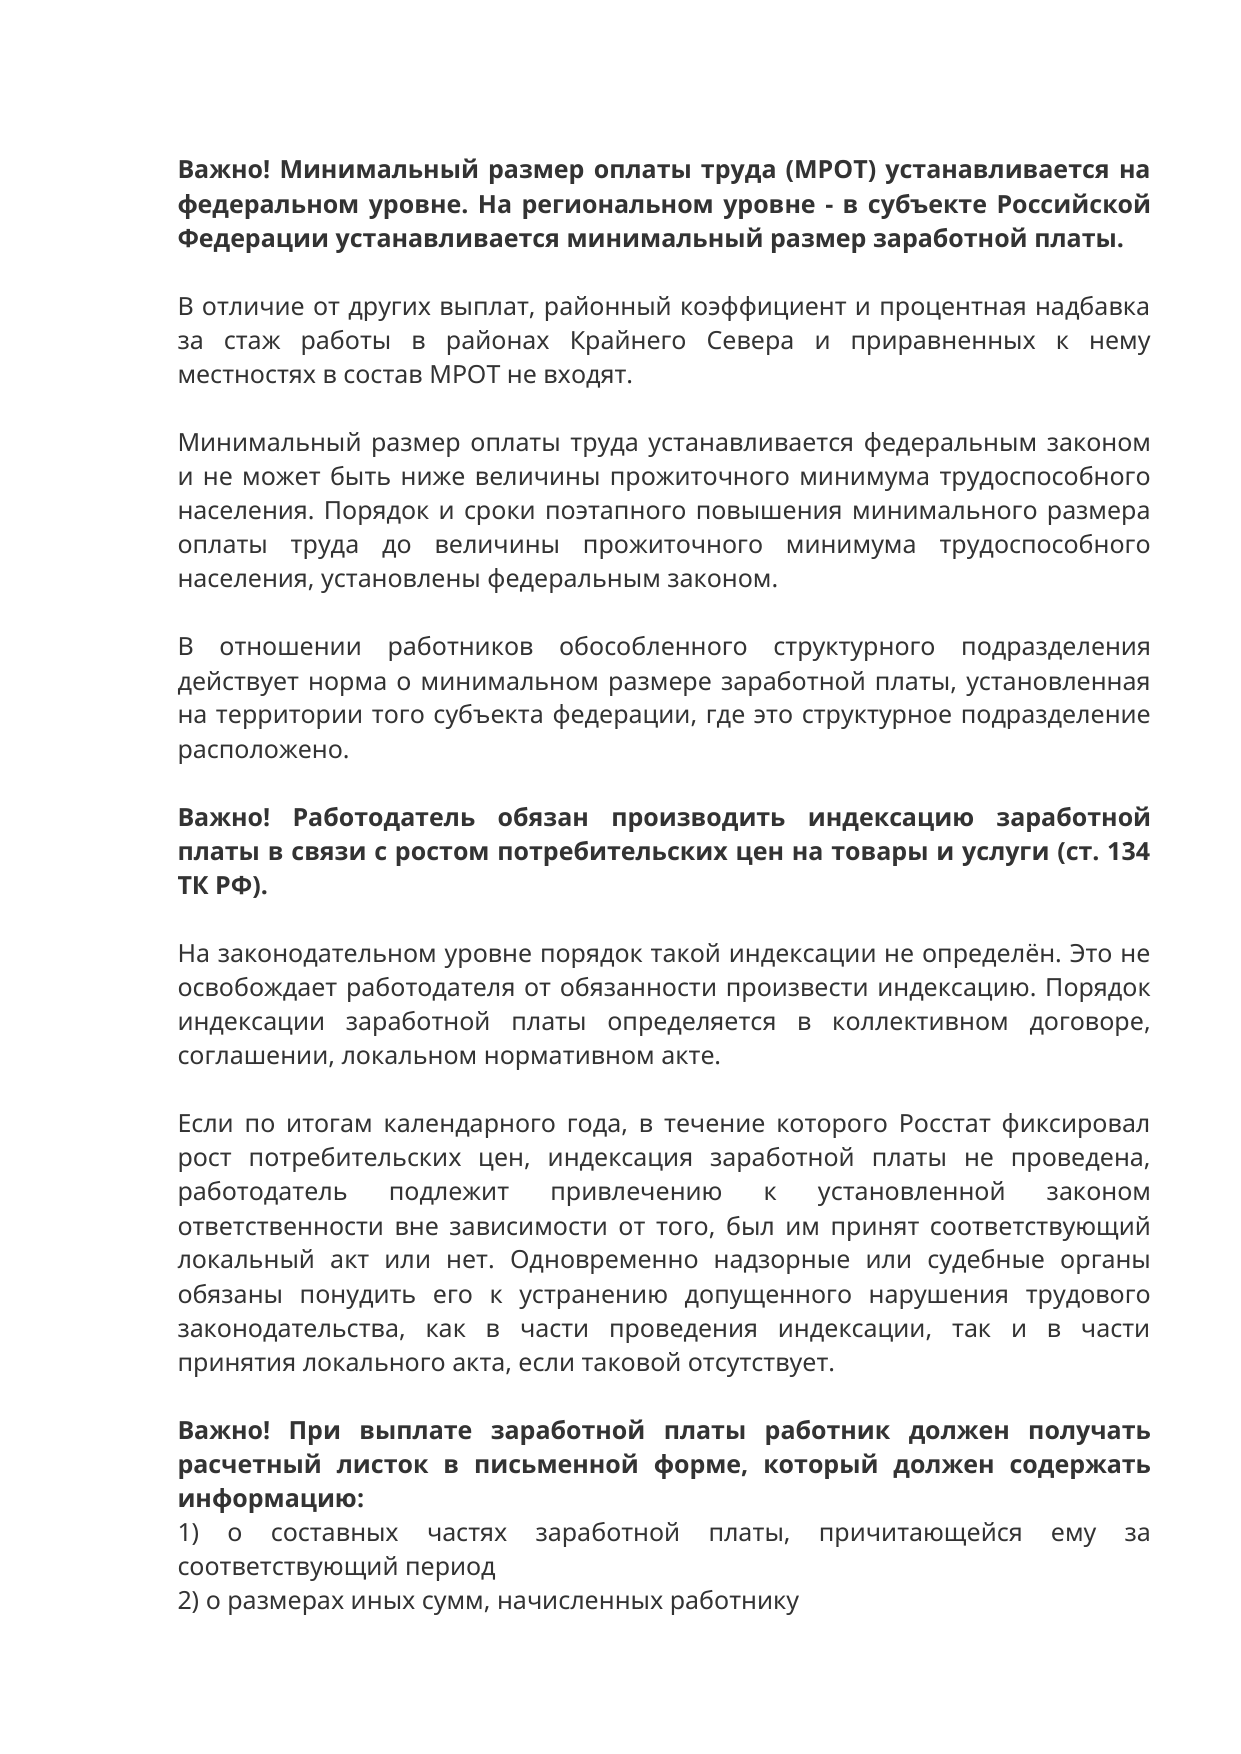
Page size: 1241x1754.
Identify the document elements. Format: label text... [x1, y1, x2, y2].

text На законодательном уровне порядок такой индексации не определён. Это не освобождает работодателя от обязанности произвести индексацию. Порядок индексации заработной платы определяется в коллективном договоре, соглашении, локальном нормативном акте. [177, 936, 1152, 1072]
text Важно! При выплате заработной платы работник должен получать расчетный листок в письменной форме, который должен содержать информацию: [177, 1412, 1152, 1515]
text Важно! Работодатель обязан производить индексацию заработной платы в связи с ростом потребительских цен на товары и услуги (ст. 134 ТК РФ). [177, 799, 1152, 902]
text В отношении работников обособленного структурного подразделения действует норма о минимальном размере заработной платы, установленная на территории того субъекта федерации, где это структурное подразделение расположено. [177, 629, 1152, 765]
text Важно! Минимальный размер оплаты труда (МРОТ) устанавливается на федеральном уровне. На региональном уровне - в субъекте Российской Федерации устанавливается минимальный размер заработной платы. [177, 152, 1152, 254]
text Если по итогам календарного года, в течение которого Росстат фиксировал рост потребительских цен, индексация заработной платы не проведена, работодатель подлежит привлечению к установленной законом ответственности вне зависимости от того, был им принят соответствующий локальный акт или нет. Одновременно надзорные или судебные органы обязаны понудить его к устранению допущенного нарушения трудового законодательства, как в части проведения индексации, так и в части принятия локального акта, если таковой отсутствует. [177, 1106, 1152, 1378]
text 1) о составных частях заработной платы, причитающейся ему за соответствующий период [177, 1515, 1152, 1583]
text В отличие от других выплат, районный коэффициент и процентная надбавка за стаж работы в районах Крайнего Севера и приравненных к нему местностях в состав МРОТ не входят. [177, 288, 1152, 391]
text Минимальный размер оплаты труда устанавливается федеральным законом и не может быть ниже величины прожиточного минимума трудоспособного населения. Порядок и сроки поэтапного повышения минимального размера оплаты труда до величины прожиточного минимума трудоспособного населения, установлены федеральным законом. [177, 425, 1152, 595]
text 2) о размерах иных сумм, начисленных работнику [177, 1583, 1152, 1617]
